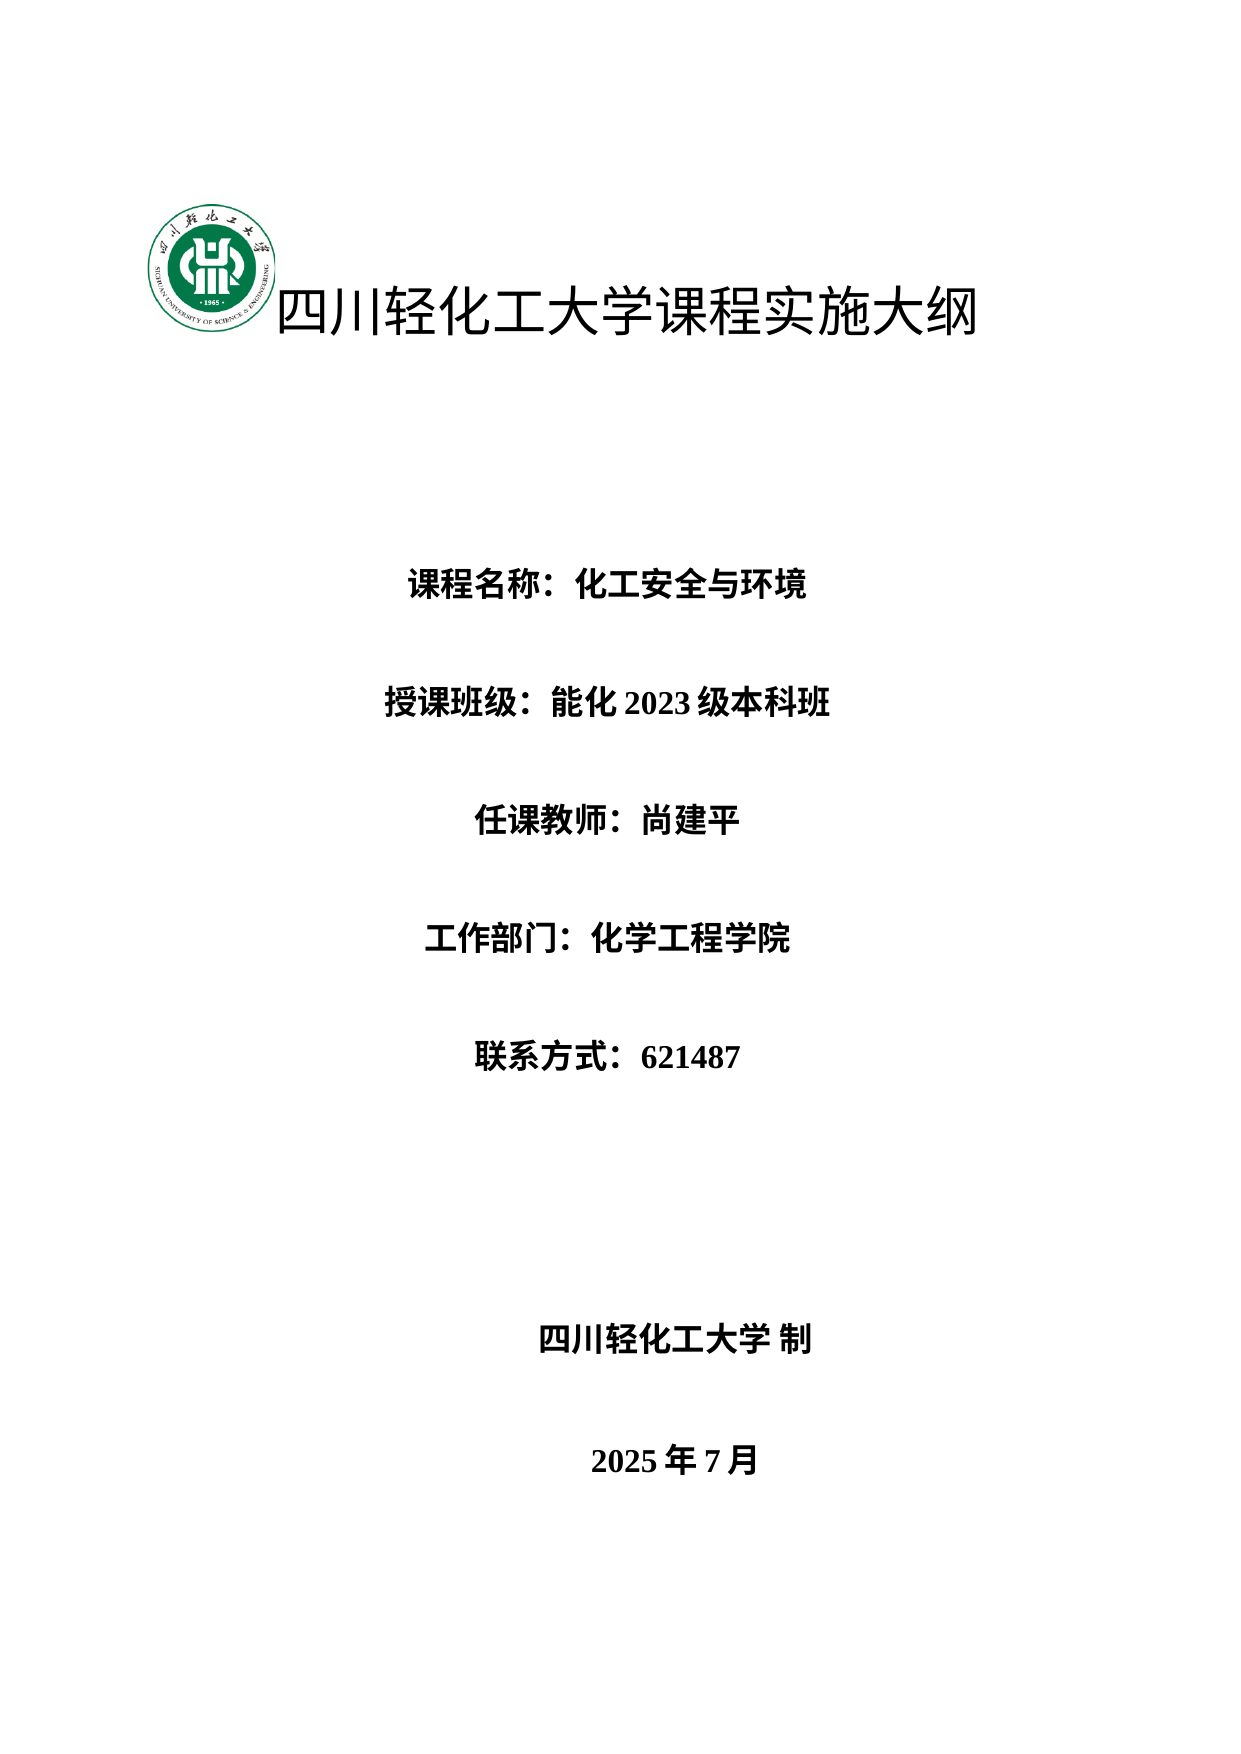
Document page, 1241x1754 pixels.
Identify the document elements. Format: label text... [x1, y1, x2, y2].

text 四川轻化工大学课程实施大纲 [148, 194, 1092, 357]
text 四川轻化工大学 制 [191, 1304, 1092, 1369]
table_cell 授课班级：能化2023级本科班 [260, 631, 954, 749]
table_cell 任课教师：尚建平 [260, 749, 954, 867]
text 2025年7月 [191, 1426, 1092, 1491]
table_header 课程名称：化工安全与环境 [260, 513, 954, 631]
table_cell 联系方式：621487 [260, 985, 954, 1103]
table_cell 工作部门：化学工程学院 [260, 867, 954, 985]
picture [147, 204, 276, 332]
